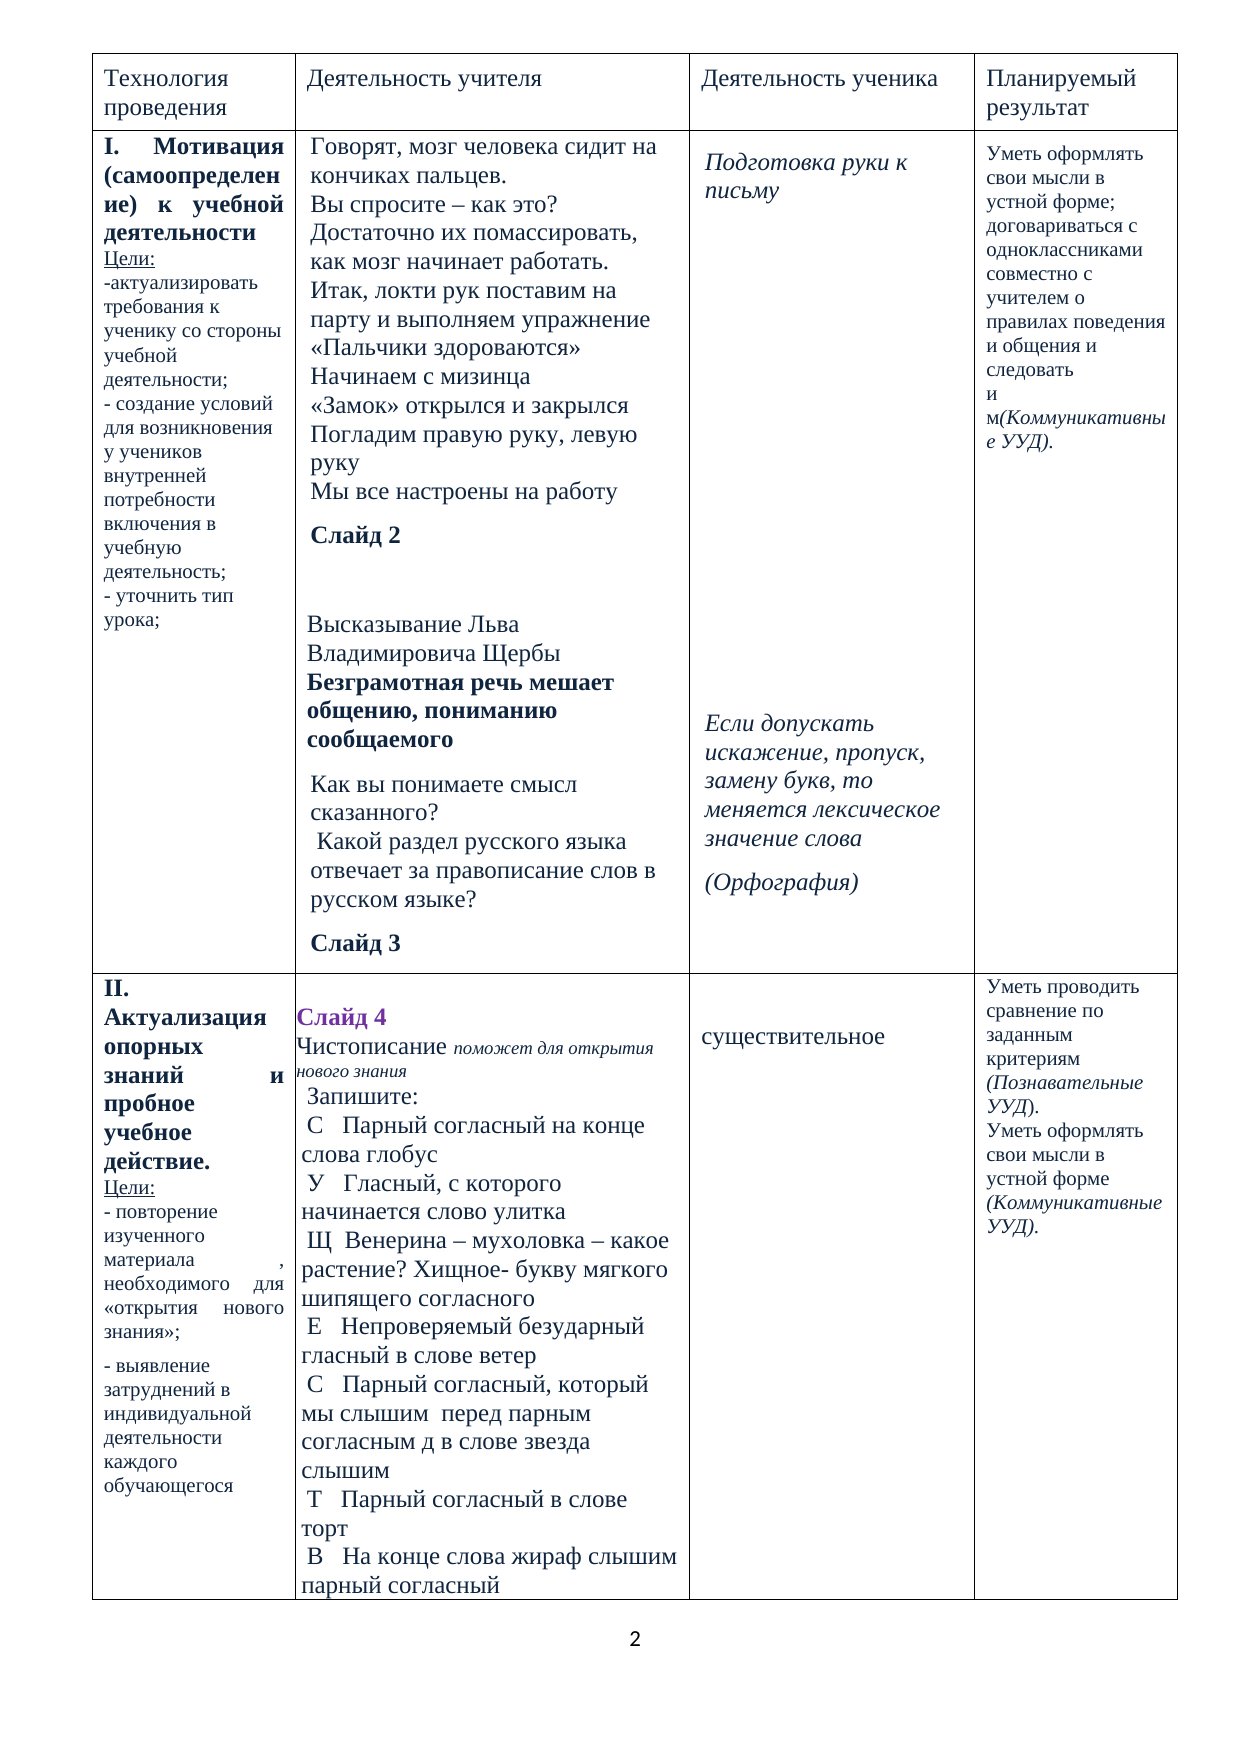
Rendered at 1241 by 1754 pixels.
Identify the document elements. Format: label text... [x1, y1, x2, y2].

table_cell Подготовка руки к письму Если допускать искажение, пропуск, замену букв, то меняется лексическое значение слова (Орфография) [690, 131, 974, 972]
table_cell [93, 974, 295, 1599]
table_cell Говорят, мозг человека сидит на кончиках пальцев. Вы спросите – как это? Достаточно их помассировать, как мозг начинает работать. Итак, локти рук поставим на парту и выполняем упражнение «Пальчики здороваются» Начинаем с мизинца «Замок» открылся и закрылся Погладим правую руку, левую руку Мы все настроены на работу Слайд 2 Высказывание Льва Владимировича Щербы Безграмотная речь мешает общению, пониманию сообщаемого Как вы понимаете смысл сказанного? Какой раздел русского языка отвечает за правописание слов в русском языке? Слайд 3 [296, 131, 689, 972]
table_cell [296, 974, 689, 1599]
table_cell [690, 974, 974, 1599]
table_header Планируемый результат [975, 54, 1177, 130]
table_cell I. Мотивация (самоопределение) к учебной деятельности Цели: -актуализировать требования к ученику со стороны учебной деятельности; - создание условий для возникновения у учеников внутренней потребности включения в учебную деятельность; - уточнить тип урока; [93, 131, 295, 972]
table_header Технология проведения [93, 54, 295, 130]
table_header Деятельность учителя [296, 54, 689, 130]
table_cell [975, 974, 1177, 1599]
table_header Деятельность ученика [690, 54, 974, 130]
table_cell Уметь оформлять свои мысли в устной форме; договариваться с одноклассниками совместно с учителем о правилах поведения и общения и следовать им(Коммуникативные УУД). [975, 131, 1177, 972]
